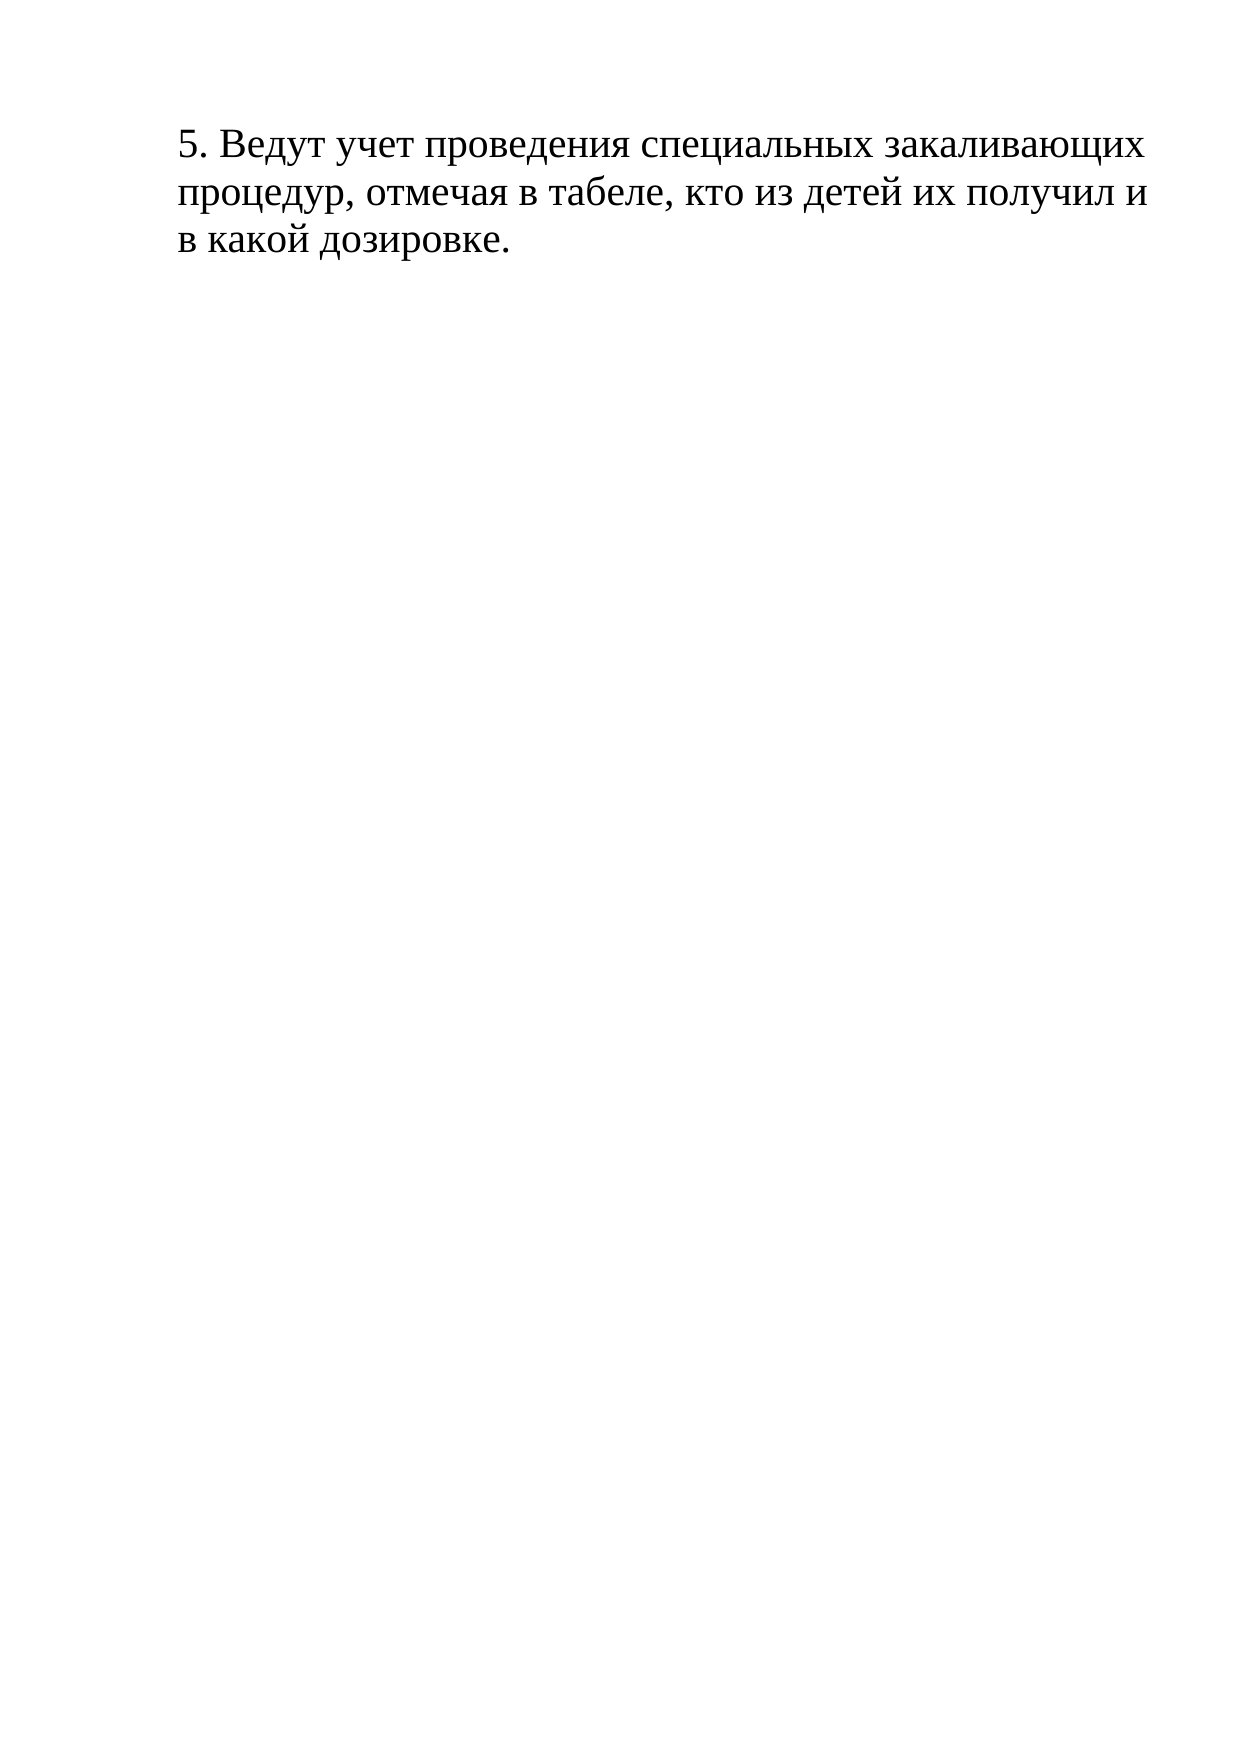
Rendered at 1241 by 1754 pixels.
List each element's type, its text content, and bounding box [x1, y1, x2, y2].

text 5. Ведут учет проведения специальных закаливающих процедур, отмечая в табеле, кто из детей их получил и в какой дозировке. [177, 118, 1152, 262]
